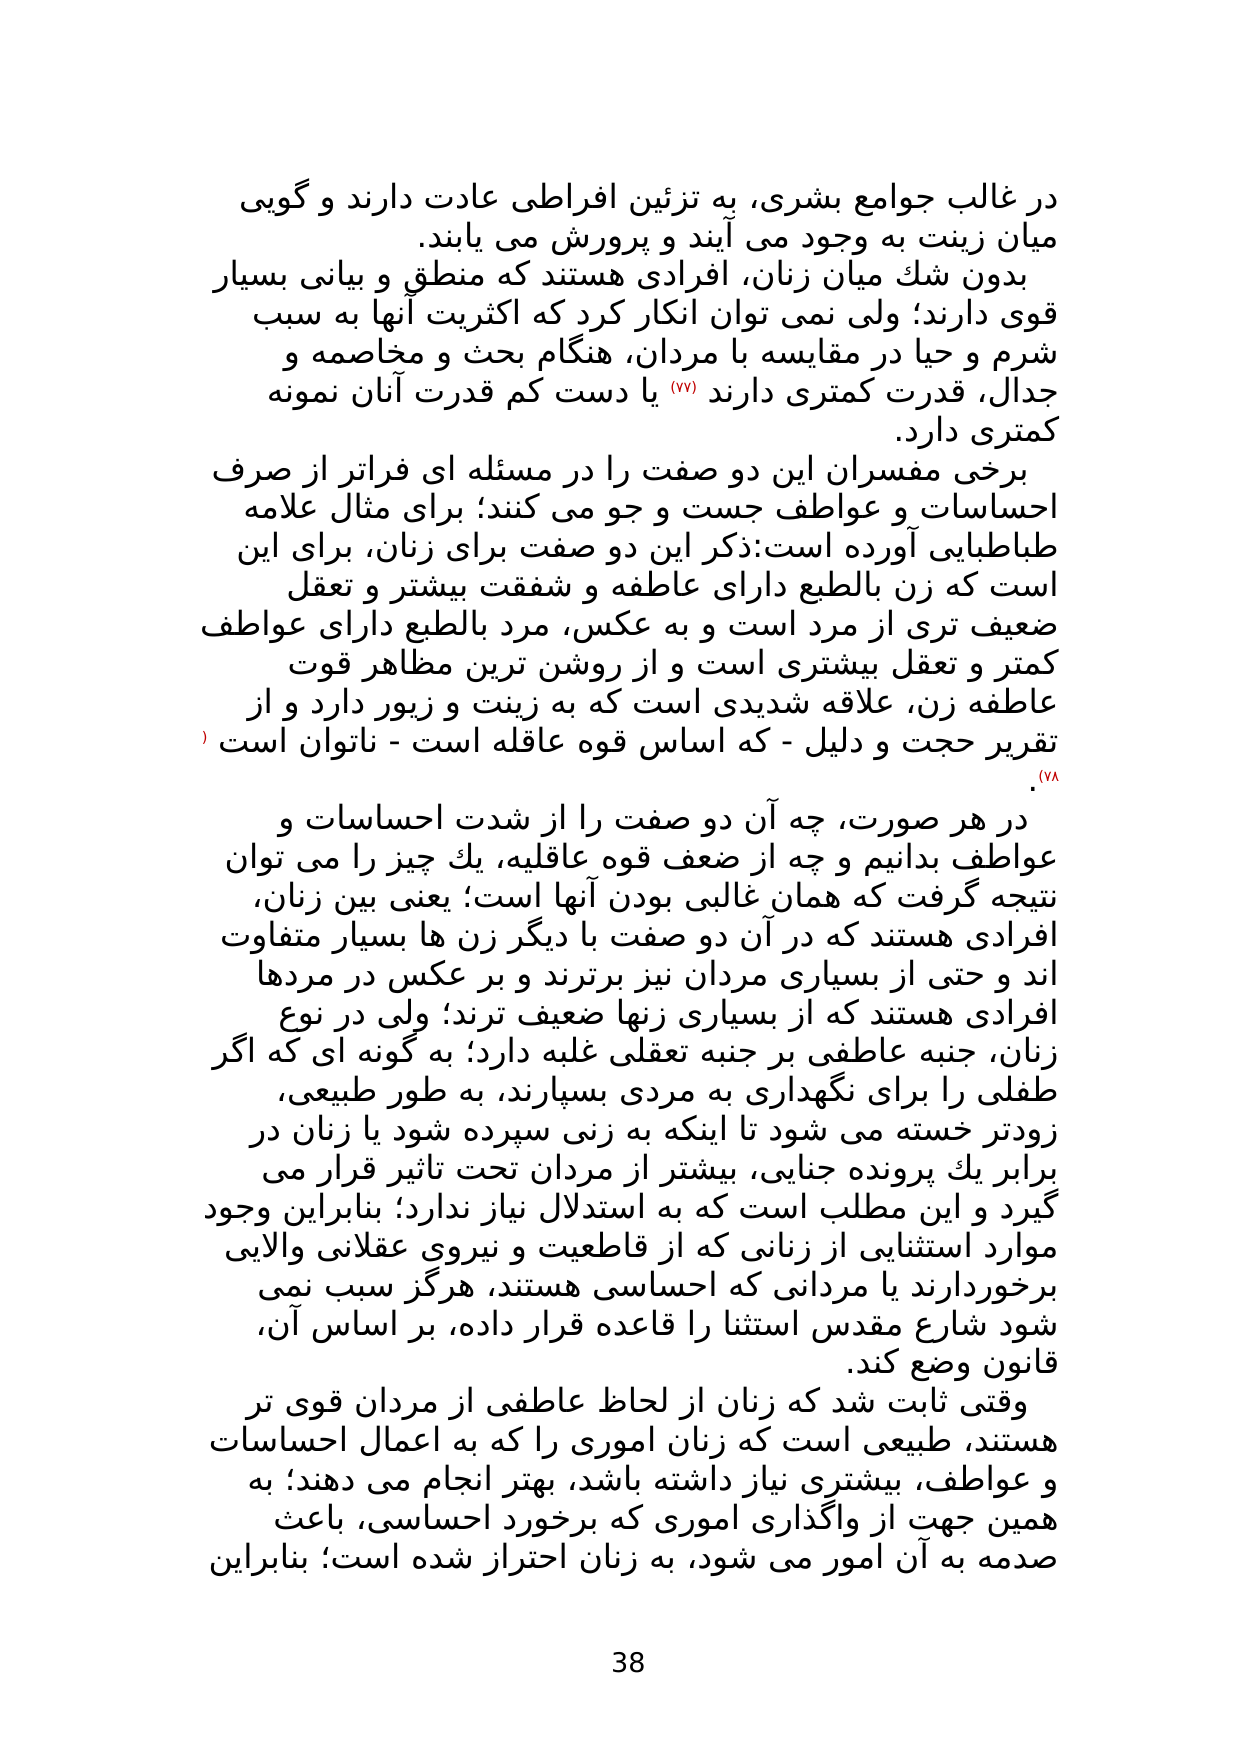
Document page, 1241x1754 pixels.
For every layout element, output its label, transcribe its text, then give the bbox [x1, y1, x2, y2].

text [197, 177, 1059, 255]
text برخى مفسران اين دو صفت را در مسئله اى فراتر از صرف احساسات و عواطف جست و جو مى كنند؛ براى مثال علامه طباطبايى آورده است:ذكر اين دو صفت براى زنان، براى اين است كه زن بالطبع داراى عاطفه و شفقت بيشتر و تعقل ضعيف ترى از مرد است و به عكس، مرد بالطبع داراى عواطف كمتر و تعقل بيشترى است و از روشن ترين مظاهر قوت عاطفه زن، علاقه شديدى است كه به زينت و زيور دارد و از تقرير حجت و دليل - كه اساس قوه عاقله است - ناتوان است (٧٨). [197, 449, 1059, 799]
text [197, 1382, 1059, 1576]
text بدون شك ميان زنان، افرادى هستند كه منطق و بيانى بسيار قوى دارند؛ ولى نمى توان انكار كرد كه اكثريت آنها به سبب شرم و حيا در مقايسه با مردان، هنگام بحث و مخاصمه و جدال، قدرت كمترى دارند (٧٧) يا دست كم قدرت آنان نمونه كمترى دارد. [197, 255, 1059, 449]
text در هر صورت، چه آن دو صفت را از شدت احساسات و عواطف بدانيم و چه از ضعف قوه عاقليه، يك چيز را مى توان نتيجه گرفت كه همان غالبى بودن آنها است؛ يعنى بين زنان، افرادى هستند كه در آن دو صفت با ديگر زن ها بسيار متفاوت اند و حتى از بسيارى مردان نيز برترند و بر عكس در مردها افرادى هستند كه از بسيارى زنها ضعيف ترند؛ ولى در نوع زنان، جنبه عاطفى بر جنبه تعقلى غلبه دارد؛ به گونه اى كه اگر طفلى را براى نگهدارى به مردى بسپارند، به طور طبيعى، زودتر خسته مى شود تا اينكه به زنى سپرده شود يا زنان در برابر يك پرونده جنايى، بيشتر از مردان تحت تاثير قرار مى گيرد و اين مطلب است كه به استدلال نياز ندارد؛ بنابراين وجود موارد استثنايى از زنانى كه از قاطعيت و نيروى عقلانى والايى برخوردارند يا مردانى كه احساسى هستند، هرگز سبب نمى شود شارع مقدس استثنا را قاعده قرار داده، بر اساس آن، قانون وضع كند. [197, 799, 1059, 1382]
